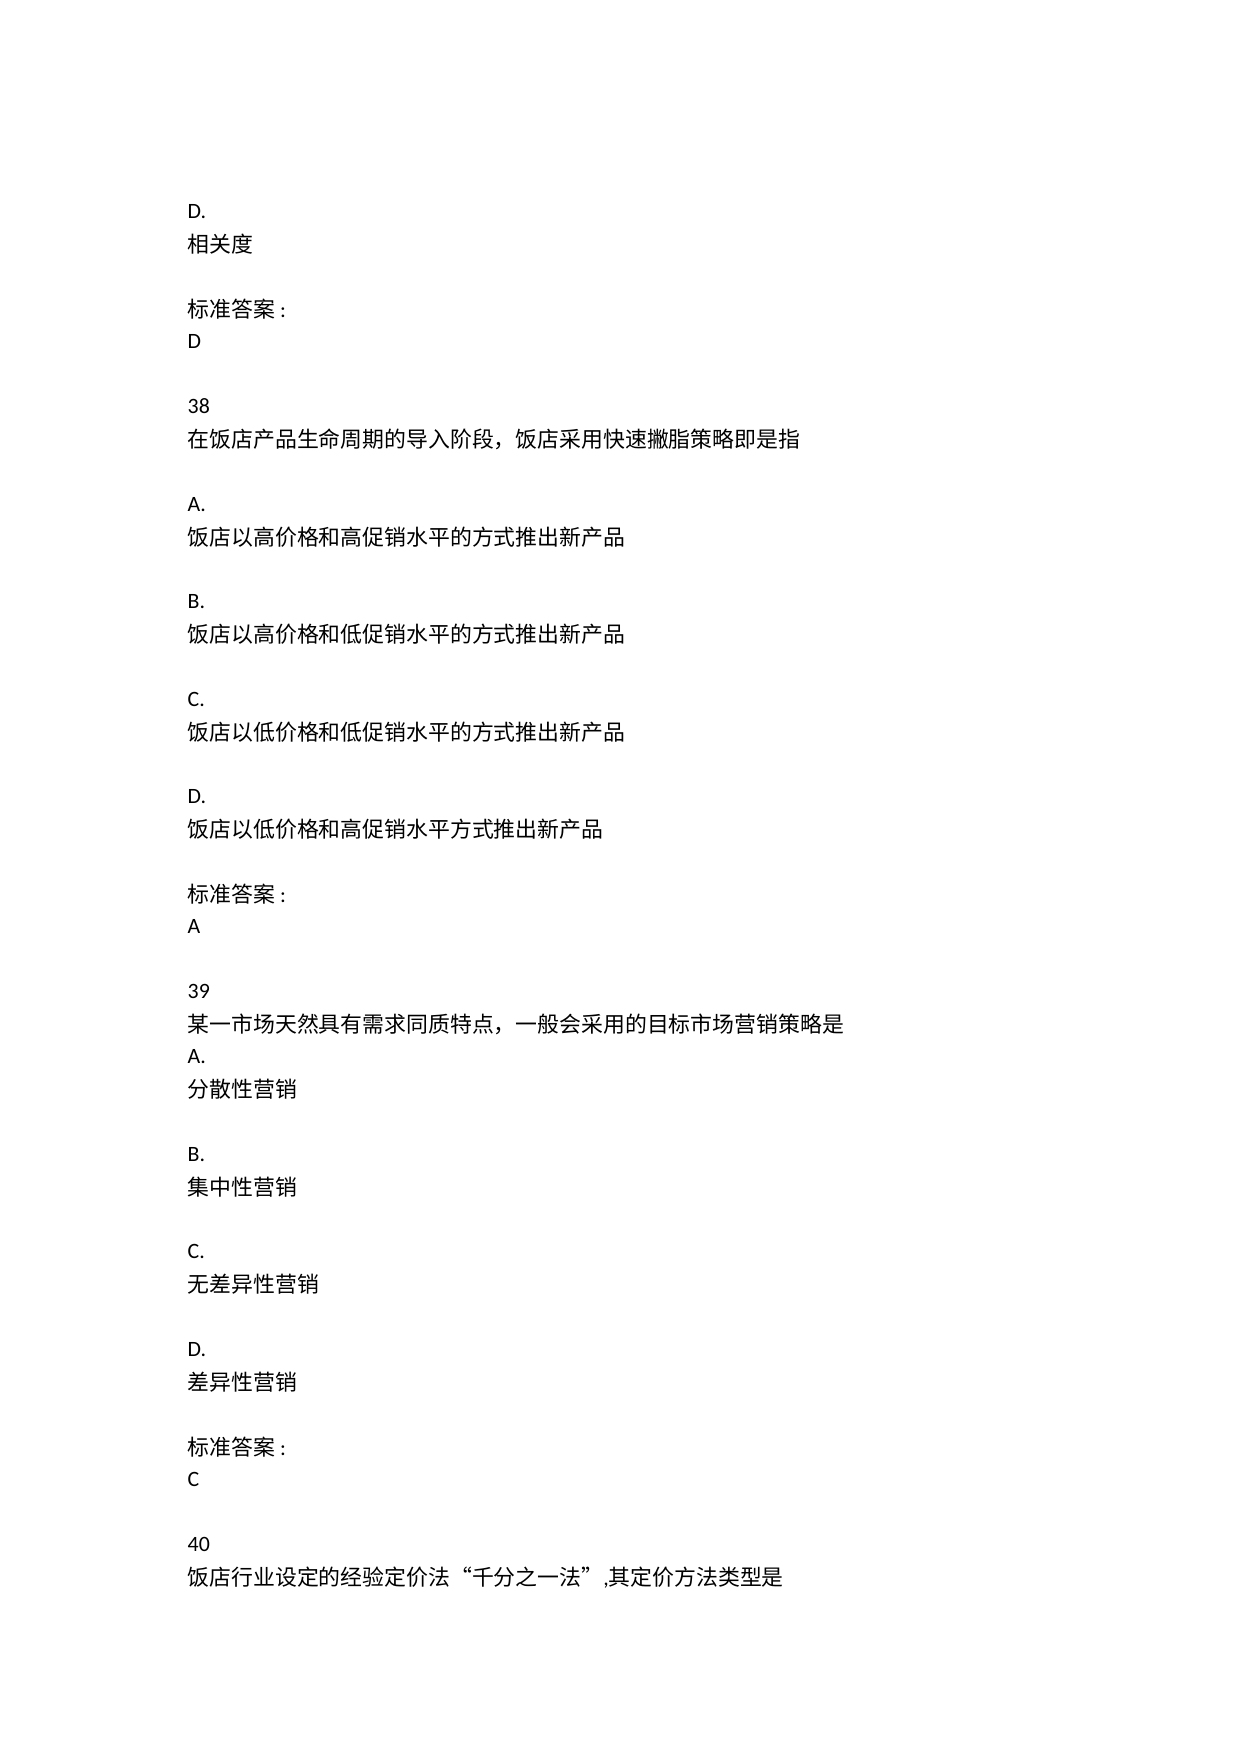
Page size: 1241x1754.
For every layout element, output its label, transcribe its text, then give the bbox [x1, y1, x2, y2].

text 饭店以高价格和高促销水平的方式推出新产品 [187, 519, 1053, 552]
text 无差异性营销 [187, 1267, 1053, 1299]
text A. [187, 487, 1053, 519]
text 饭店以低价格和高促销水平方式推出新产品 [187, 812, 1053, 844]
text B. [187, 1137, 1053, 1169]
text 40 [187, 1527, 1053, 1559]
text 某一市场天然具有需求同质特点，一般会采用的目标市场营销策略是 [187, 1007, 1053, 1039]
text C. [187, 1234, 1053, 1267]
text 饭店行业设定的经验定价法“千分之一法”,其定价方法类型是 [187, 1559, 1053, 1592]
text 饭店以低价格和低促销水平的方式推出新产品 [187, 714, 1053, 747]
text 相关度 [187, 227, 1053, 259]
text 在饭店产品生命周期的导入阶段，饭店采用快速撇脂策略即是指 [187, 422, 1053, 454]
text D. [187, 1332, 1053, 1364]
text C [187, 1462, 1053, 1494]
text A [187, 909, 1053, 942]
text C. [187, 682, 1053, 714]
text 标准答案 : [187, 292, 1053, 324]
text 39 [187, 974, 1053, 1007]
text 标准答案 : [187, 1429, 1053, 1462]
text A. [187, 1039, 1053, 1072]
text D [187, 324, 1053, 357]
text 标准答案 : [187, 877, 1053, 909]
text D. [187, 779, 1053, 812]
text D. [187, 194, 1053, 227]
text 差异性营销 [187, 1364, 1053, 1397]
text 38 [187, 389, 1053, 422]
text 集中性营销 [187, 1169, 1053, 1202]
text B. [187, 584, 1053, 617]
text 分散性营销 [187, 1072, 1053, 1104]
text 饭店以高价格和低促销水平的方式推出新产品 [187, 617, 1053, 649]
